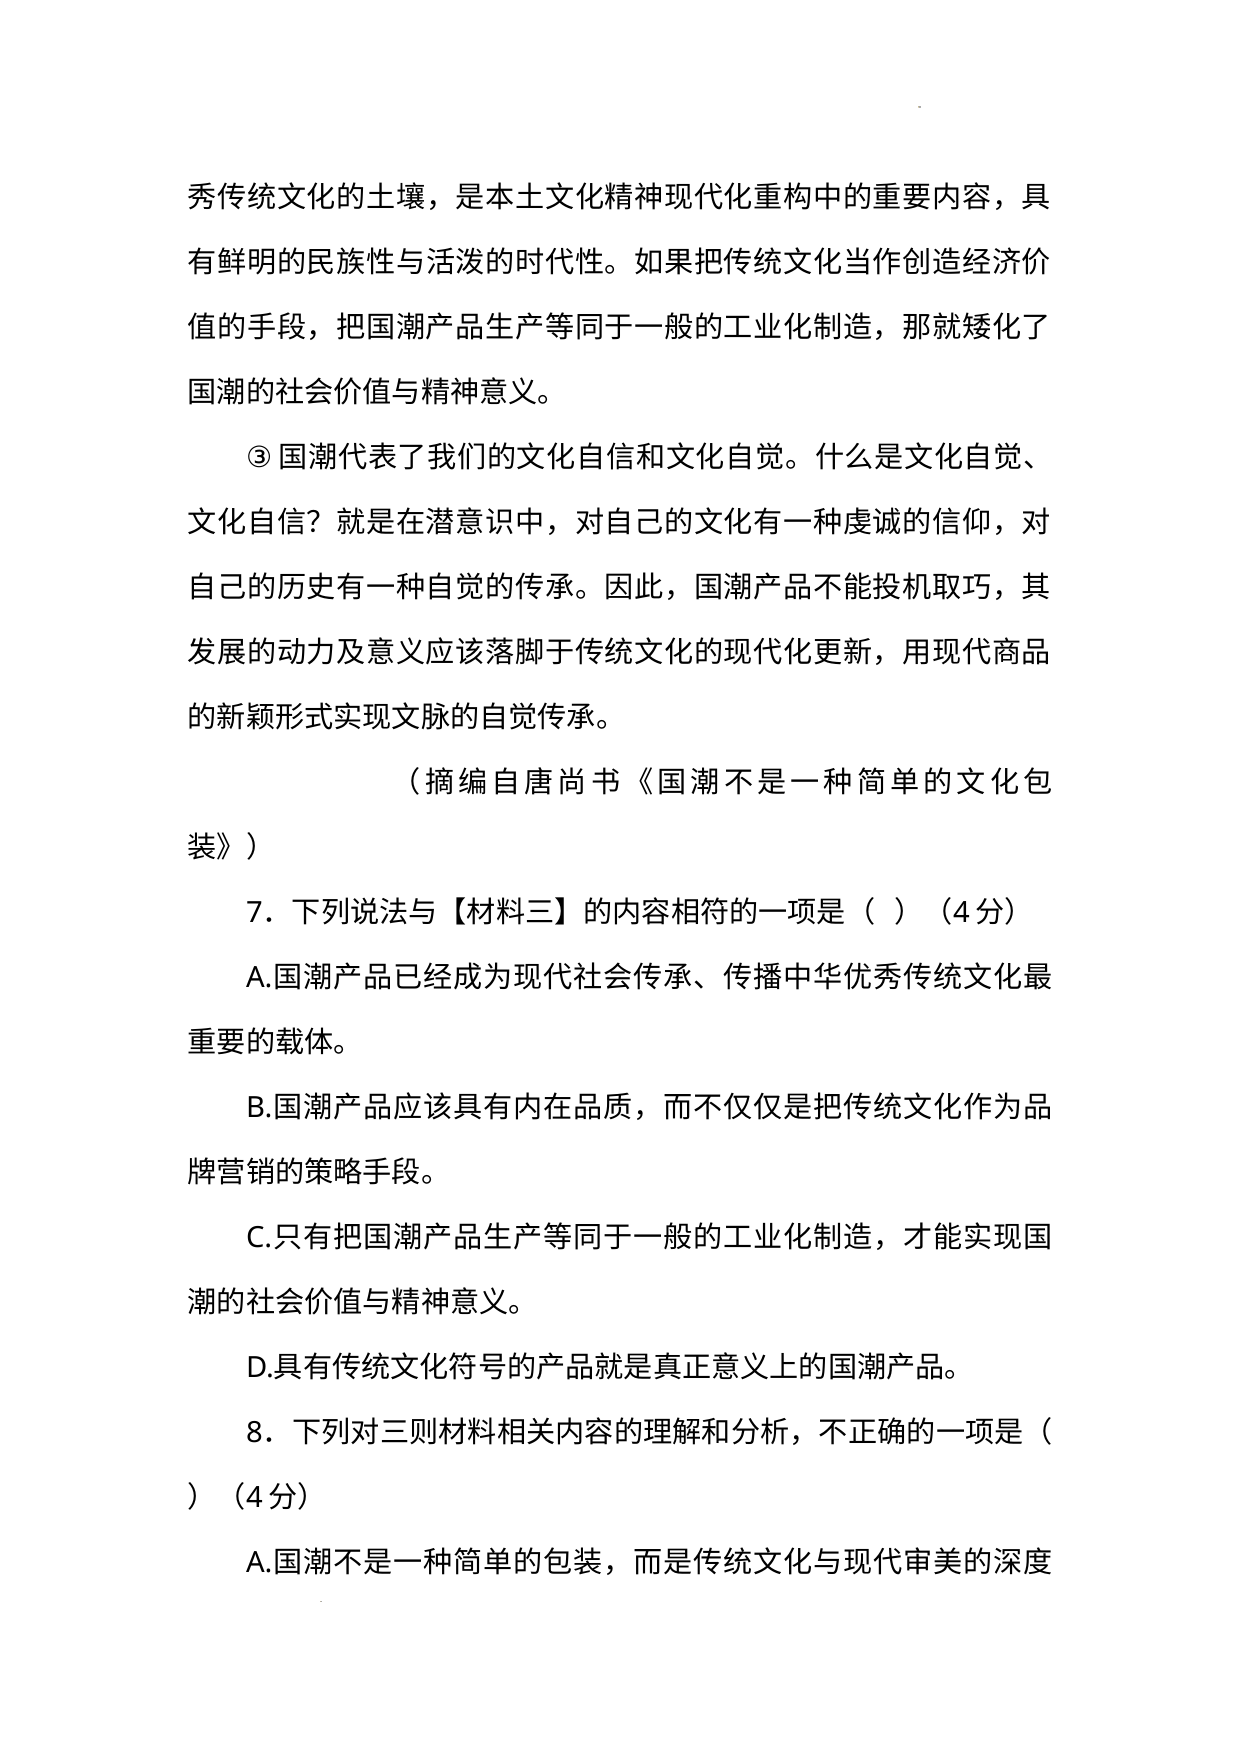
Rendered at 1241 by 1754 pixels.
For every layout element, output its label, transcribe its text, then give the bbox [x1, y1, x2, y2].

text D.具有传统文化符号的产品就是真正意义上的国潮产品。 [187, 1332, 1053, 1397]
text C.只有把国潮产品生产等同于一般的工业化制造，才能实现国潮的社会价值与精神意义。 [187, 1202, 1053, 1332]
text 7．下列说法与【材料三】的内容相符的一项是（ ）（4分） [187, 877, 1053, 942]
text 8．下列对三则材料相关内容的理解和分析，不正确的一项是（ ）（4分） [187, 1397, 1053, 1527]
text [187, 162, 1053, 422]
text A.国潮产品已经成为现代社会传承、传播中华优秀传统文化最重要的载体。 [187, 942, 1053, 1072]
text ③国潮代表了我们的文化自信和文化自觉。什么是文化自觉、文化自信？就是在潜意识中，对自己的文化有一种虔诚的信仰，对自己的历史有一种自觉的传承。因此，国潮产品不能投机取巧，其发展的动力及意义应该落脚于传统文化的现代化更新，用现代商品的新颖形式实现文脉的自觉传承。 [187, 422, 1053, 747]
text B.国潮产品应该具有内在品质，而不仅仅是把传统文化作为品牌营销的策略手段。 [187, 1072, 1053, 1202]
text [187, 1527, 1053, 1592]
text （摘编自唐尚书《国潮不是一种简单的文化包装》） [187, 747, 1053, 877]
